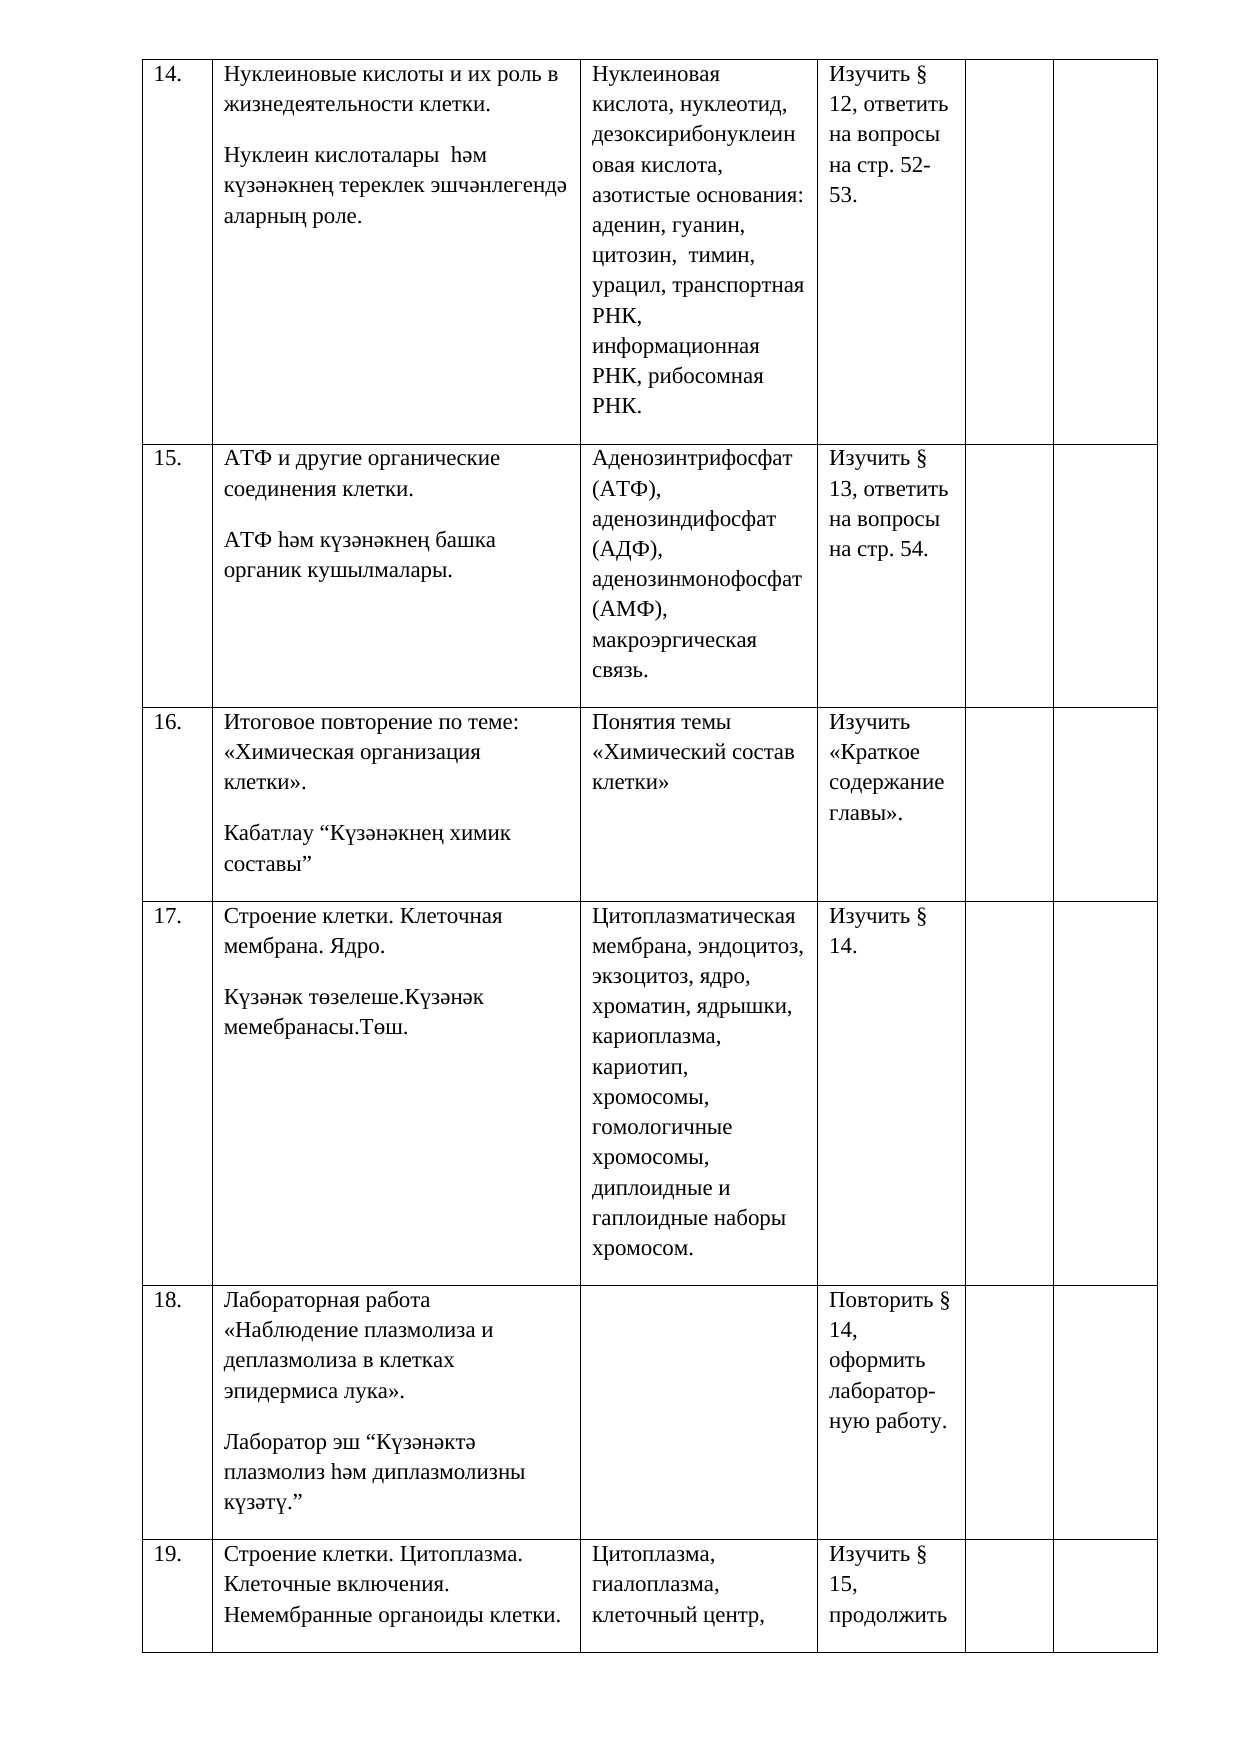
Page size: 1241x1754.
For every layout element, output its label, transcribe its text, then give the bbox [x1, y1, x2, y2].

table_cell Нуклеиновые кислоты и их роль в жизнедеятельности клетки. Нуклеин кислоталары һәм күзәнәкнең тереклек эшчәнлегендә аларның роле. [213, 60, 580, 443]
table_cell Изучить § 13, ответить на вопросы на стр. 54. [818, 445, 965, 707]
table_cell [1054, 708, 1157, 901]
table_cell Строение клетки. Клеточная мембрана. Ядро. Күзәнәк төзелеше.Күзәнәк мемебранасы.Төш. [213, 902, 580, 1285]
table_cell [581, 1286, 817, 1539]
table_cell Повторить § 14, оформить лаборатор-ную работу. [818, 1286, 965, 1539]
table_cell 17. [143, 902, 212, 1285]
table_cell [1054, 445, 1157, 707]
table_cell Итоговое повторение по теме: «Химическая организация клетки». Кабатлау “Күзәнәкнең химик составы” [213, 708, 580, 901]
table_cell 18. [143, 1286, 212, 1539]
table_cell [966, 1286, 1053, 1539]
table_cell [966, 60, 1053, 443]
table_cell Нуклеиновая кислота, нуклеотид, дезоксирибонуклеиновая кислота, азотистые основания: аденин, гуанин, цитозин, тимин, урацил, транспортная РНК, информационная РНК, рибосомная РНК. [581, 60, 817, 443]
table_cell Аденозинтрифосфат (АТФ), аденозиндифосфат (АДФ), аденозинмонофосфат (АМФ), макроэргическая связь. [581, 445, 817, 707]
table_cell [213, 1540, 580, 1652]
table_cell Цитоплазматическая мембрана, эндоцитоз, экзоцитоз, ядро, хроматин, ядрышки, кариоплазма, кариотип, хромосомы, гомологичные хромосомы, диплоидные и гаплоидные наборы хромосом. [581, 902, 817, 1285]
table_cell [966, 445, 1053, 707]
table_cell 19. [143, 1540, 212, 1652]
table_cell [818, 1540, 965, 1652]
table_cell АТФ и другие органические соединения клетки. АТФ һәм күзәнәкнең башка органик кушылмалары. [213, 445, 580, 707]
table_cell Лабораторная работа «Наблюдение плазмолиза и деплазмолиза в клетках эпидермиса лука». Лаборатор эш “Күзәнәктә плазмолиз һәм диплазмолизны күзәтү.” [213, 1286, 580, 1539]
table_cell [966, 902, 1053, 1285]
table_cell [1054, 902, 1157, 1285]
table_cell Изучить § 14. [818, 902, 965, 1285]
table_cell [966, 1540, 1053, 1652]
table_cell [1054, 60, 1157, 443]
table_cell [1054, 1286, 1157, 1539]
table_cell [581, 1540, 817, 1652]
table_cell 14. [143, 60, 212, 443]
table_cell 15. [143, 445, 212, 707]
table_cell 16. [143, 708, 212, 901]
table_cell Изучить «Краткое содержание главы». [818, 708, 965, 901]
table_cell Изучить § 12, ответить на вопросы на стр. 52-53. [818, 60, 965, 443]
table_cell Понятия темы «Химический состав клетки» [581, 708, 817, 901]
table_cell [1054, 1540, 1157, 1652]
table_cell [966, 708, 1053, 901]
